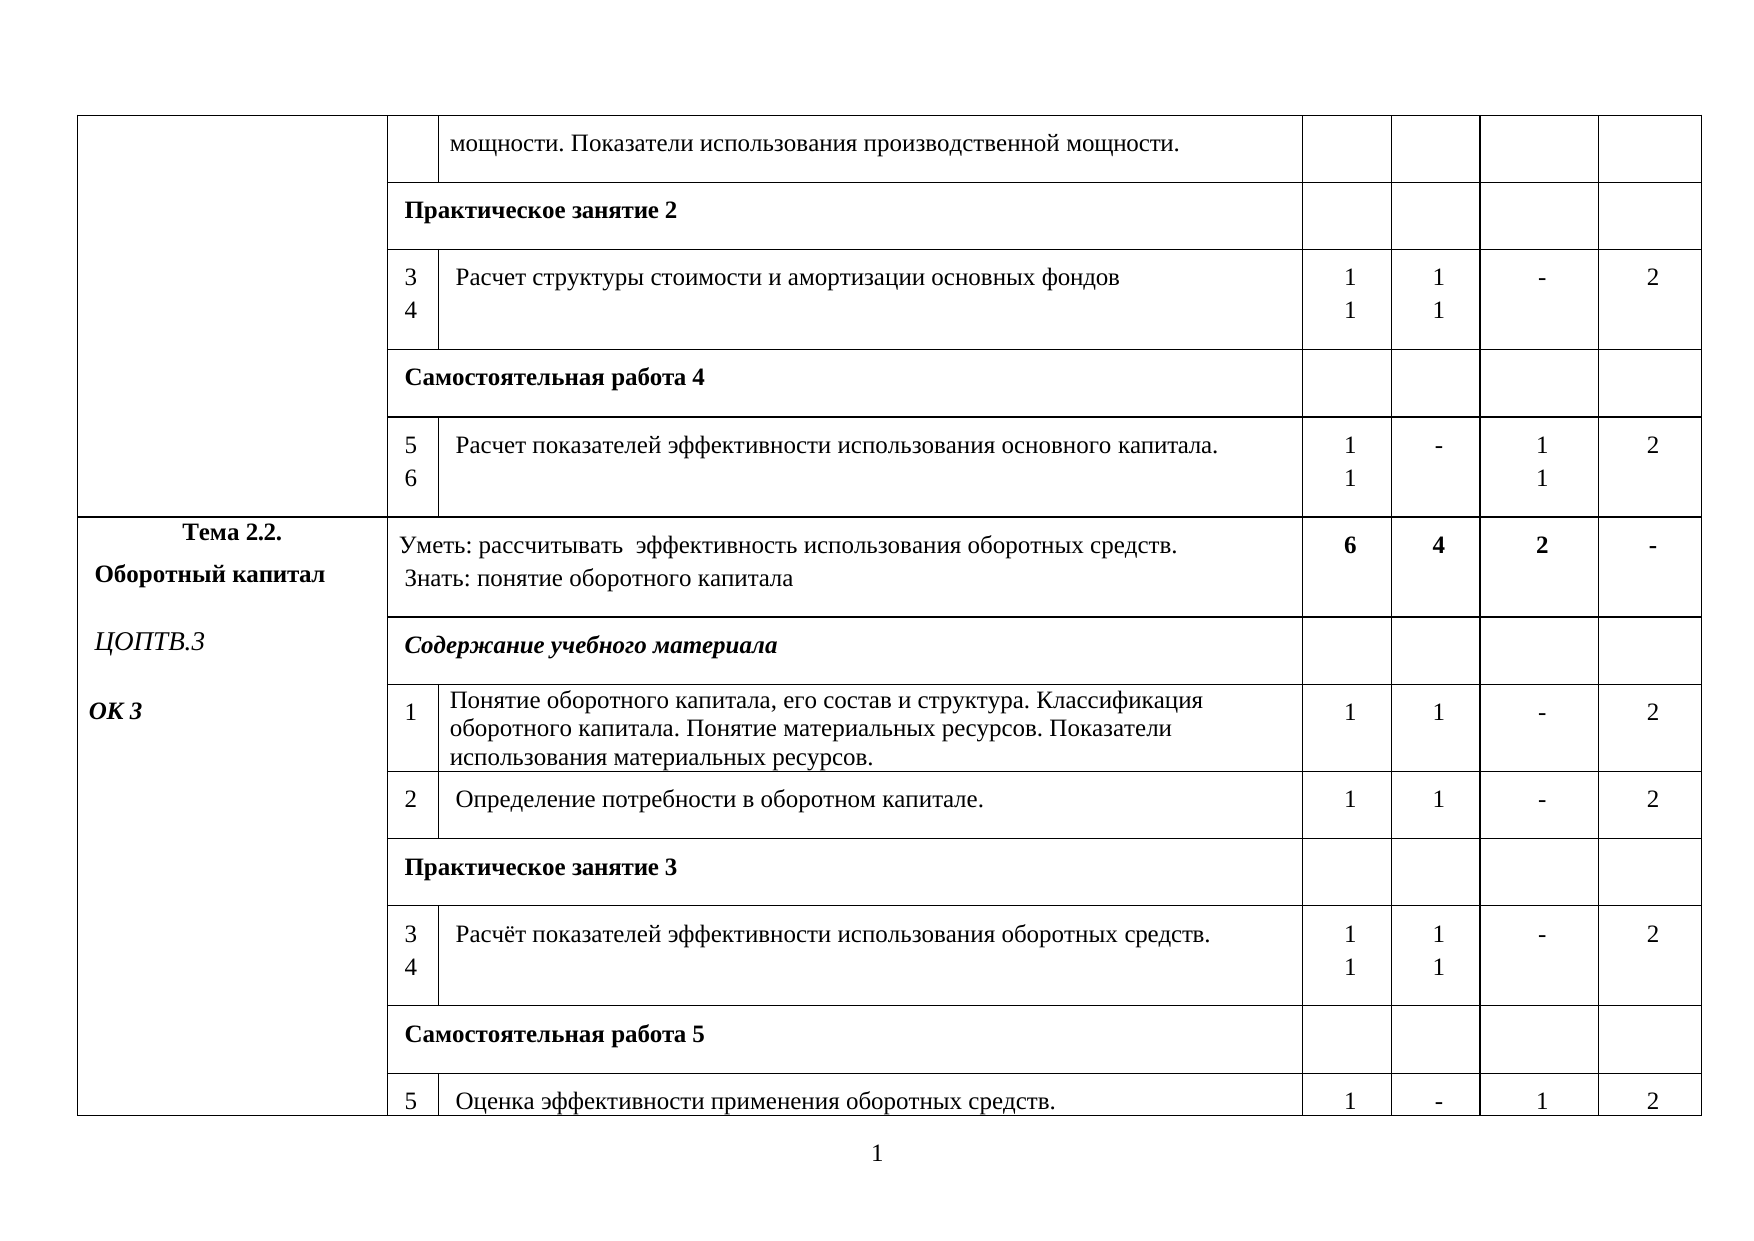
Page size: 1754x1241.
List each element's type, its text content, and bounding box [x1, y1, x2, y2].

table_cell Содержание учебного материала [388, 618, 1302, 684]
table_cell [1392, 183, 1479, 249]
table_cell [1481, 350, 1598, 416]
table_cell 1 [1392, 772, 1479, 838]
table_cell [1481, 618, 1598, 684]
table_cell Понятие оборотного капитала, его состав и структура. Классификация оборотного капитала. Понятие материальных ресурсов. Показатели использования материальных ресурсов. [439, 685, 1302, 771]
table_cell Практическое занятие 2 [388, 183, 1302, 249]
table_cell [1392, 1006, 1479, 1073]
table_cell - [1481, 772, 1598, 838]
table_cell [1599, 839, 1701, 905]
table_cell [1481, 839, 1598, 905]
table_cell Определение потребности в оборотном капитале. [439, 772, 1302, 838]
table_cell 1 1 [1303, 906, 1391, 1005]
table_cell [1392, 618, 1479, 684]
table_cell [1303, 183, 1391, 249]
table_cell 1 [1392, 685, 1479, 771]
table_cell 3 4 [388, 250, 438, 349]
table_cell Тема 2.2. Оборотный капитал ЦОПТВ.3 ОК 3 [78, 518, 387, 1115]
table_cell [439, 1074, 1302, 1115]
table_cell 1 1 [1392, 906, 1479, 1005]
table_cell 2 [1599, 772, 1701, 838]
table_cell 1 [388, 685, 438, 771]
table_cell 1 1 [1481, 418, 1598, 516]
table_cell Уметь: рассчитывать эффективность использования оборотных средств. Знать: понятие оборотного капитала [388, 518, 1302, 616]
table_cell [1303, 839, 1391, 905]
table_cell - [1481, 250, 1598, 349]
table_cell 2 [1599, 418, 1701, 516]
table_cell 1 [1303, 116, 1391, 182]
table_cell 2 [1599, 685, 1701, 771]
table_cell 1 1 [1303, 418, 1391, 516]
table_cell 3 4 [388, 906, 438, 1005]
table_cell [1599, 350, 1701, 416]
table_cell [1481, 1006, 1598, 1073]
table_cell - [1481, 116, 1598, 182]
table_cell Самостоятельная работа 5 [388, 1006, 1302, 1073]
table_cell 1 1 [1303, 250, 1391, 349]
table_cell [1303, 350, 1391, 416]
table_cell - [1392, 418, 1479, 516]
table_cell 1 1 [1303, 1074, 1391, 1115]
table_cell Практическое занятие 3 [388, 839, 1302, 905]
table_cell - [1481, 906, 1598, 1005]
table_cell 1 [1303, 685, 1391, 771]
table_cell Расчет структуры стоимости и амортизации основных фондов [439, 250, 1302, 349]
table_cell 2 [1599, 116, 1701, 182]
table_cell [1303, 618, 1391, 684]
table_cell 2 [1599, 250, 1701, 349]
table_cell - [1481, 685, 1598, 771]
table_cell [1481, 183, 1598, 249]
table_cell 1 1 [1392, 250, 1479, 349]
table_cell - [1392, 1074, 1479, 1115]
table_cell Расчёт показателей эффективности использования оборотных средств. [439, 906, 1302, 1005]
table_cell Расчет показателей эффективности использования основного капитала. [439, 418, 1302, 516]
table_cell 1 1 [1481, 1074, 1598, 1115]
table_cell [1599, 183, 1701, 249]
table_cell [1303, 1006, 1391, 1073]
table_cell 6 [1303, 518, 1391, 616]
table_cell 2 [388, 116, 438, 182]
table_cell [1599, 618, 1701, 684]
table_cell 4 [1392, 518, 1479, 616]
table_cell 2 [1599, 906, 1701, 1005]
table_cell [439, 116, 1302, 182]
table_cell [1392, 839, 1479, 905]
table_cell 2 [388, 772, 438, 838]
table_cell [1599, 1006, 1701, 1073]
table_cell - [1599, 518, 1701, 616]
table_cell 1 [1392, 116, 1479, 182]
table_cell [1392, 350, 1479, 416]
table_cell 1 [1303, 772, 1391, 838]
table_cell Самостоятельная работа 4 [388, 350, 1302, 416]
table_cell 5 6 [388, 418, 438, 516]
table_cell 2 [1599, 1074, 1701, 1115]
table_cell 2 [1481, 518, 1598, 616]
table_cell 5 6 [388, 1074, 438, 1115]
